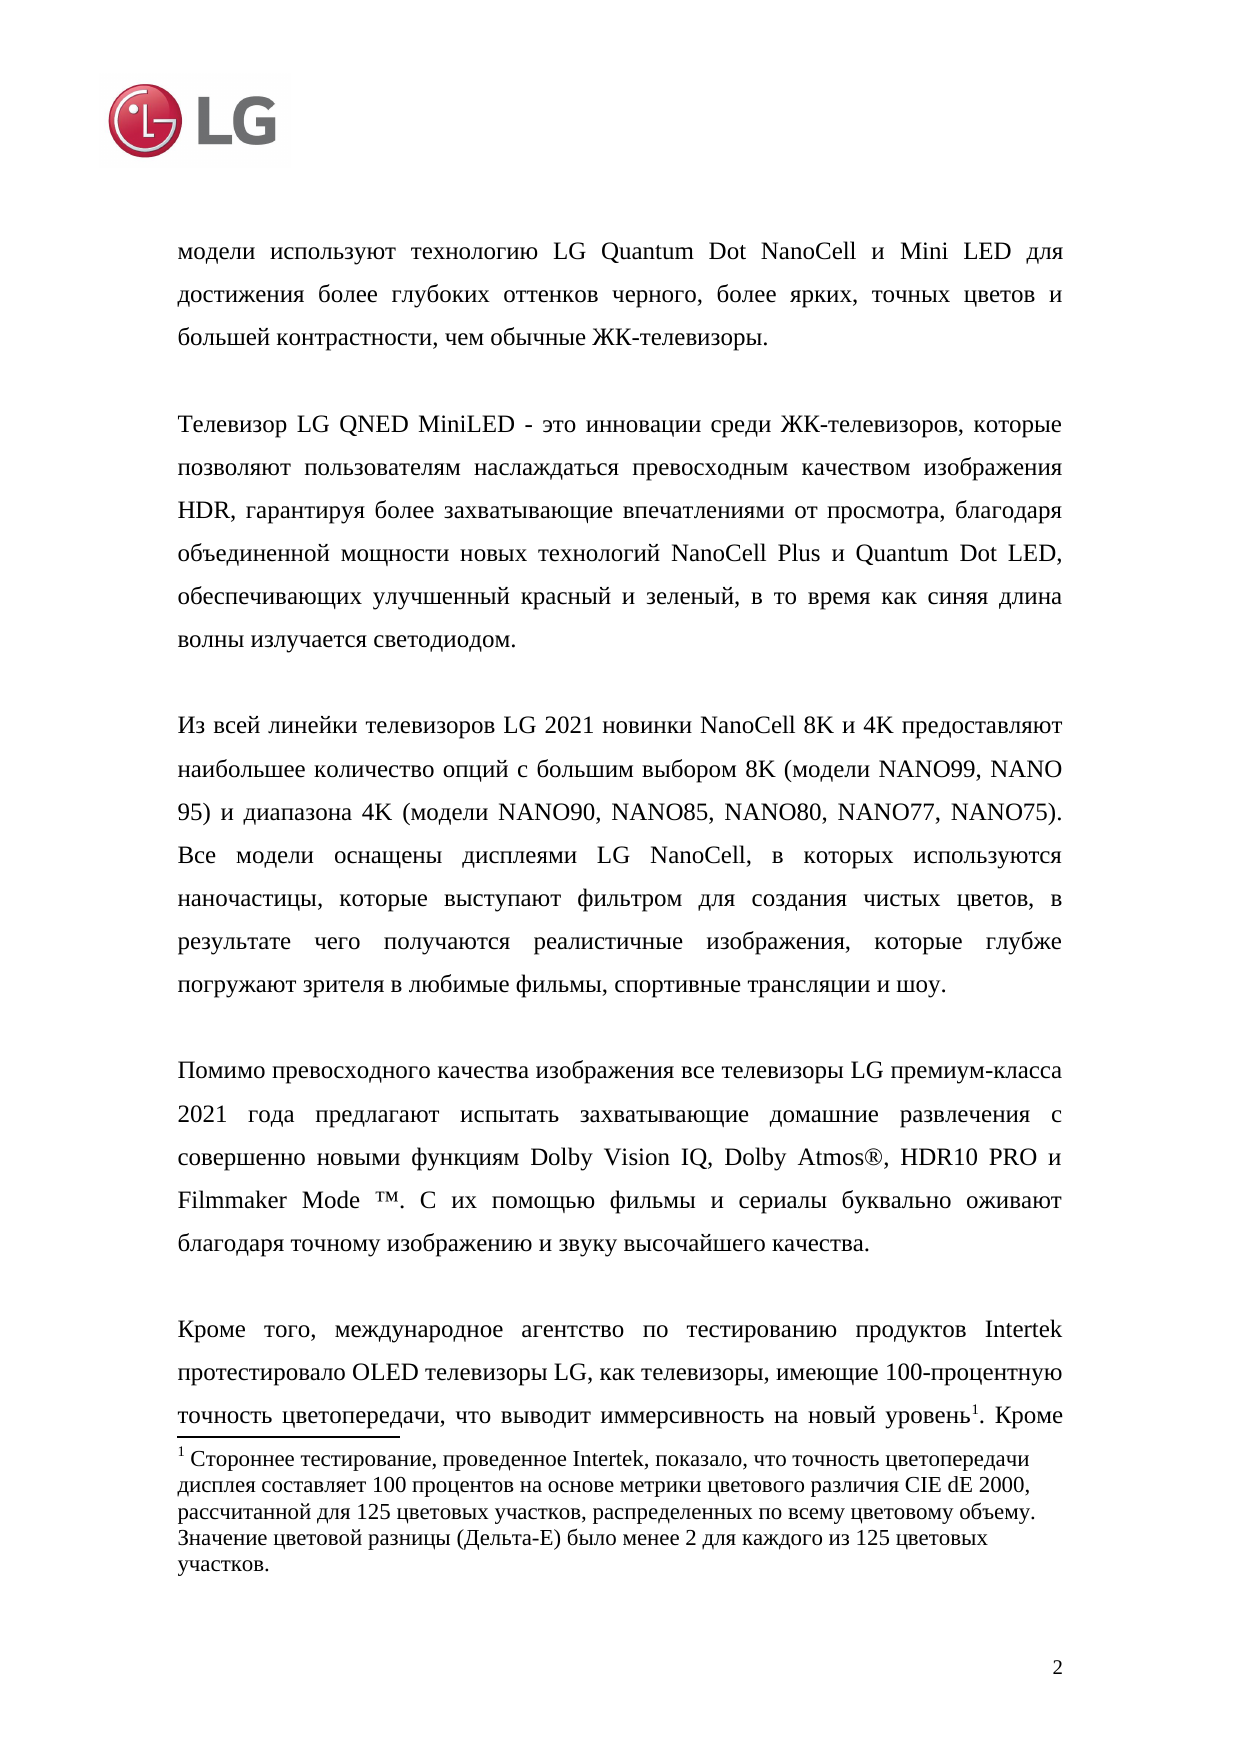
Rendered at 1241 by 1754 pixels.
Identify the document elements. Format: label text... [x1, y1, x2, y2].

picture [98, 73, 291, 168]
text Из всей линейки телевизоров LG 2021 новинки NanoCell 8K и 4K предоставляют наибольшее количество опций с большим выбором 8K (модели NANO99, NANO 95) и диапазона 4K (модели NANO90, NANO85, NANO80, NANO77, NANO75). Все модели оснащены дисплеями LG NanoCell, в которых используются наночастицы, которые выступают фильтром для создания чистых цветов, в результате чего получаются реалистичные изображения, которые глубже погружают зрителя в любимые фильмы, спортивные трансляции и шоу. [177, 711, 1063, 998]
text Телевизор LG QNED MiniLED - это инновации среди ЖК-телевизоров, которые позволяют пользователям наслаждаться превосходным качеством изображения HDR, гарантируя более захватывающие впечатлениями от просмотра, благодаря объединенной мощности новых технологий NanoCell Plus и Quantum Dot LED, обеспечивающих улучшенный красный и зеленый, в то время как синяя длина волны излучается светодиодом. [177, 409, 1063, 653]
text Помимо превосходного качества изображения все телевизоры LG премиум-класса 2021 года предлагают испытать захватывающие домашние развлечения с совершенно новыми функциям Dolby Vision IQ, Dolby Atmos®, HDR10 PRO и Filmmaker Mode ™. С их помощью фильмы и сериалы буквально оживают благодаря точному изображению и звуку высочайшего качества. [177, 1056, 1063, 1257]
